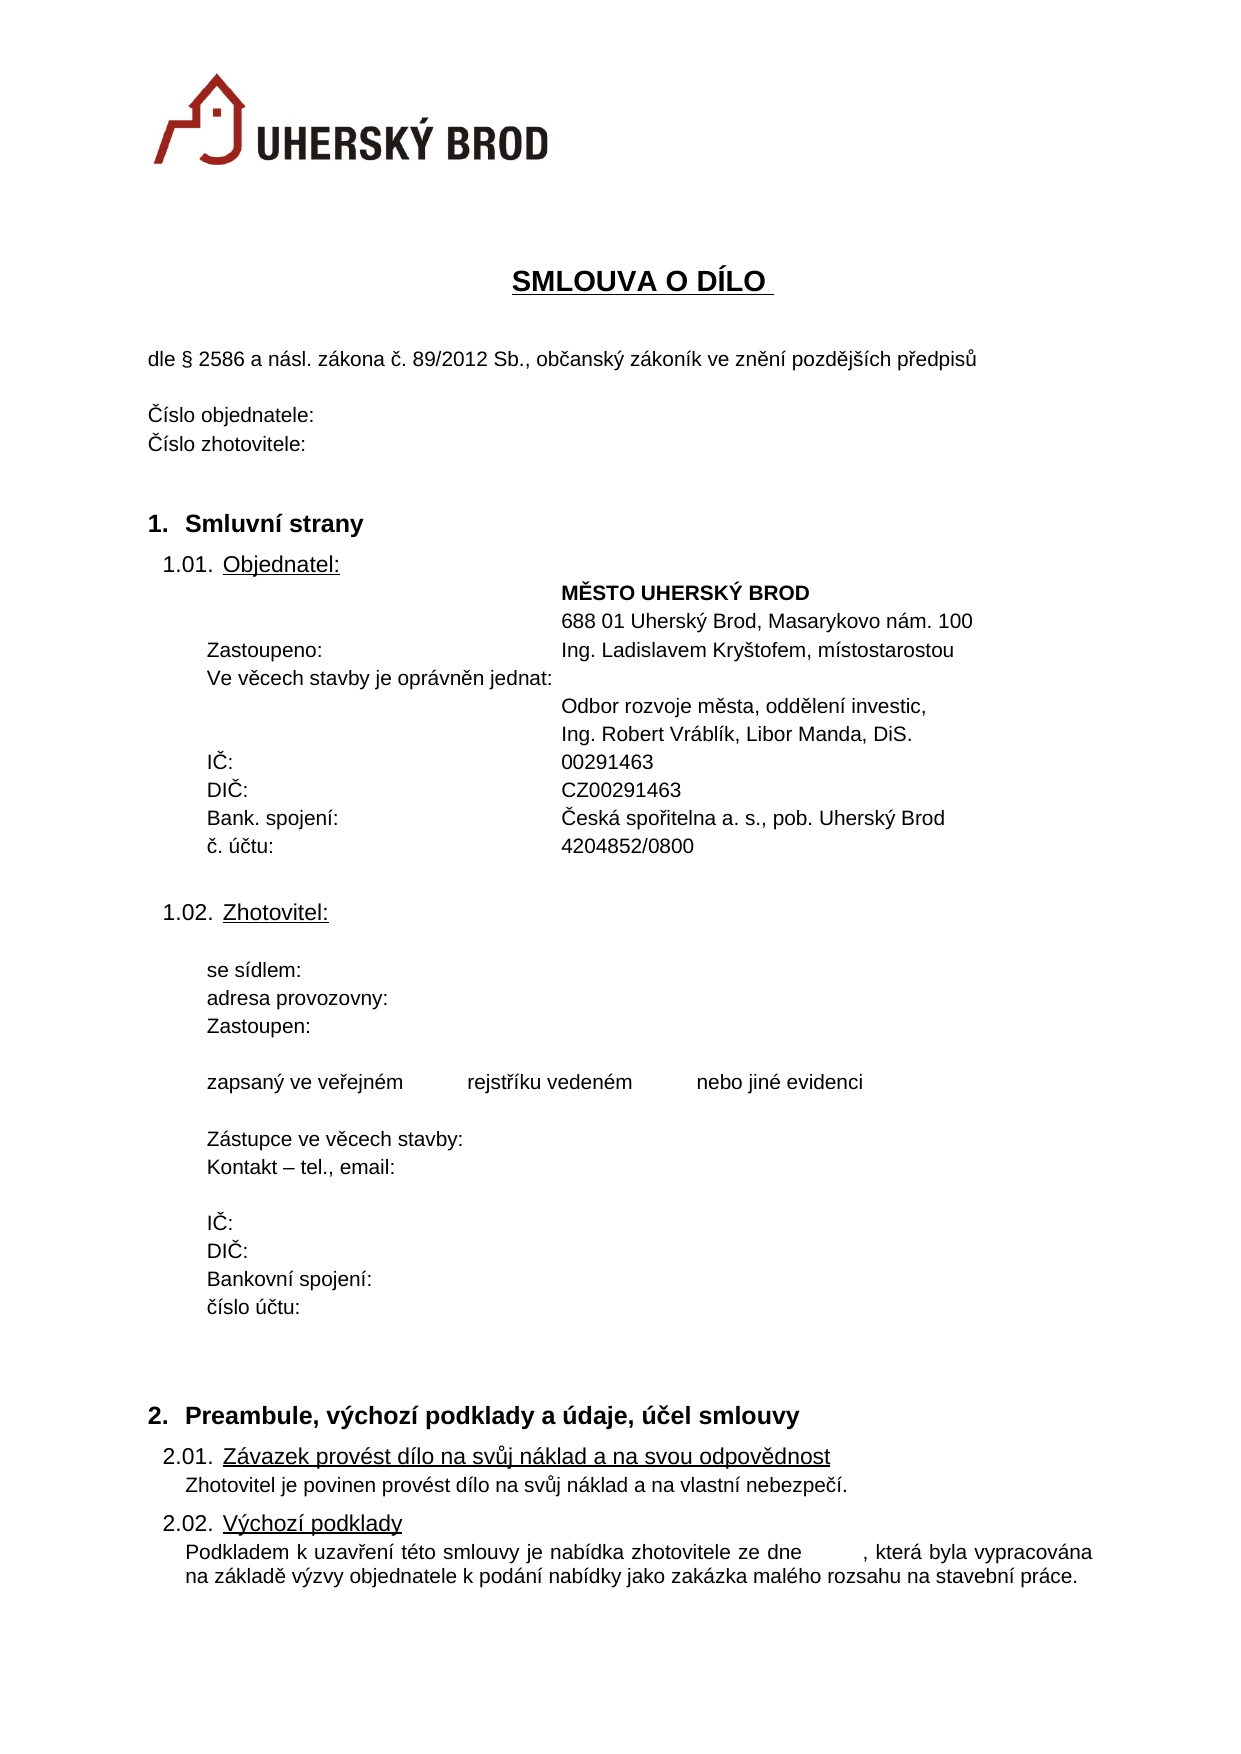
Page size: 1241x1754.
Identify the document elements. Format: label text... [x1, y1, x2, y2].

text Odbor rozvoje města, oddělení investic, [207, 694, 1093, 718]
text 688 01 Uherský Brod, Masarykovo nám. 100 [207, 609, 1093, 633]
text Zastoupeno: Ing. Ladislavem Kryštofem, místostarostou [207, 637, 1093, 661]
text č. účtu: 4204852/0800 [207, 834, 1093, 858]
text Bankovní spojení: [207, 1267, 1093, 1291]
subtitle Závazek provést dílo na svůj náklad a na svou odpovědnost [162, 1443, 1093, 1469]
text adresa provozovny: [207, 986, 1093, 1010]
text Ing. Robert Vráblík, Libor Manda, DiS. [207, 722, 1093, 746]
text Číslo zhotovitele: [148, 431, 1093, 455]
subtitle Preambule, výchozí podklady a údaje, účel smlouvy [148, 1401, 1093, 1430]
subtitle Zhotovitel: [162, 899, 1093, 925]
text Ve věcech stavby je oprávněn jednat: [207, 666, 1093, 689]
text Zástupce ve věcech stavby: [207, 1126, 1093, 1150]
subtitle Objednatel: [162, 551, 1093, 577]
text DIČ: CZ00291463 [207, 778, 1093, 802]
subtitle Výchozí podklady [162, 1509, 1093, 1536]
text DIČ: [207, 1239, 1093, 1263]
subtitle Smluvní strany [148, 509, 1093, 538]
text Podkladem k uzavření této smlouvy je nabídka zhotovitele ze dne , která byla vypracována na základě výzvy objednatele k podání nabídky jako zakázka malého rozsahu na stavební práce. [185, 1540, 1093, 1588]
text Zhotovitel je povinen provést dílo na svůj náklad a na vlastní nebezpečí. [185, 1473, 1093, 1497]
text Číslo objednatele: [148, 403, 1093, 427]
text IČ: [207, 1211, 1093, 1235]
text číslo účtu: [207, 1295, 1093, 1319]
text IČ: 00291463 [207, 750, 1093, 774]
text se sídlem: [207, 958, 1093, 982]
text Kontakt – tel., email: [207, 1154, 1093, 1178]
text Zastoupen: [207, 1014, 1093, 1038]
text zapsaný ve veřejném rejstříku vedeném nebo jiné evidenci [207, 1070, 1093, 1094]
text MĚSTO UHERSKÝ BROD [207, 581, 1093, 605]
picture [153, 73, 548, 165]
text Bank. spojení: Česká spořitelna a. s., pob. Uherský Brod [207, 806, 1093, 830]
title smlouva o dílo [185, 264, 1093, 298]
text dle § 2586 a násl. zákona č. 89/2012 Sb., občanský zákoník ve znění pozdějších předpisů [148, 347, 1093, 371]
